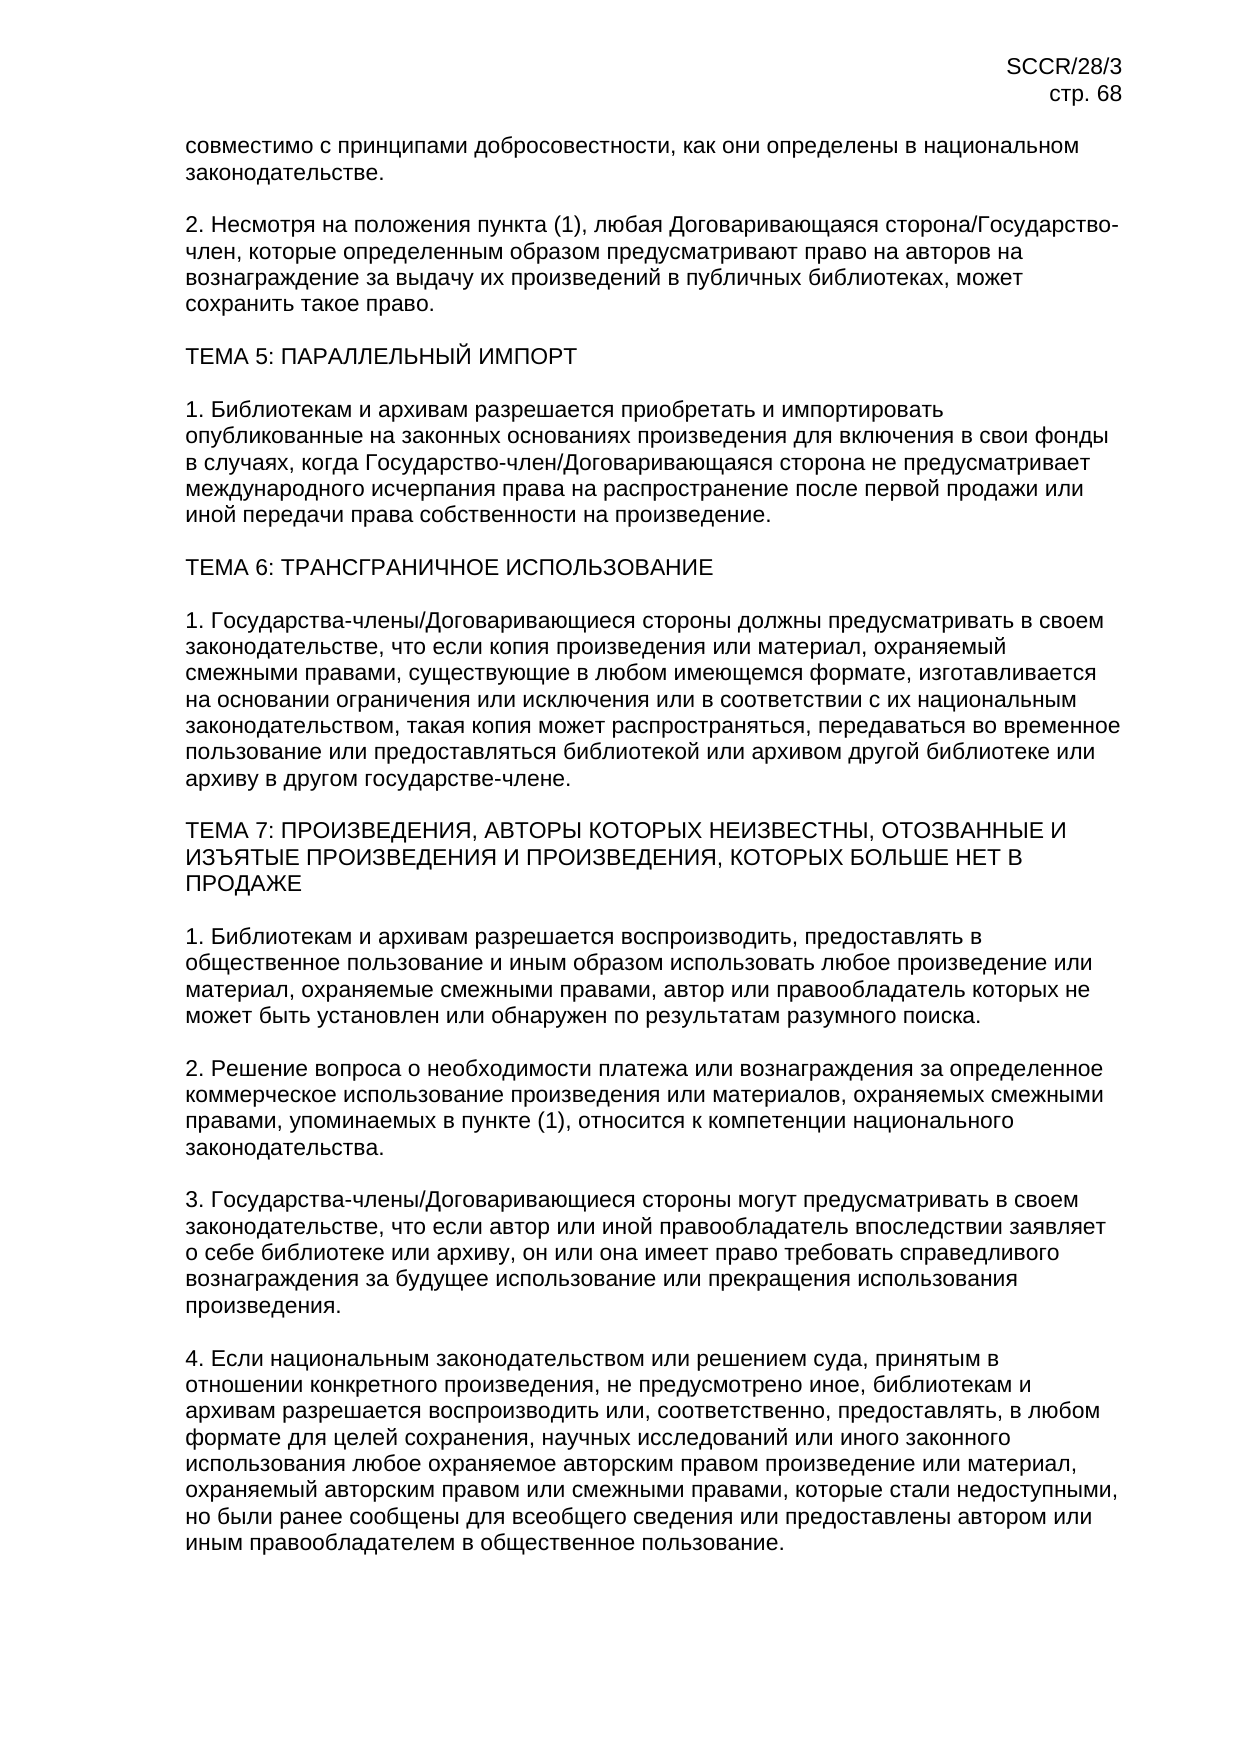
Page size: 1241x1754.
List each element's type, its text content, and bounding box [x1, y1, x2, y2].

text ТЕМА 5: ПАРАЛЛЕЛЬНЫЙ ИМПОРТ [185, 343, 1122, 369]
text 1. Библиотекам и архивам разрешается приобретать и импортировать опубликованные на законных основаниях произведения для включения в свои фонды в случаях, когда Государство-член/Договаривающаяся сторона не предусматривает международного исчерпания права на распространение после первой продажи или иной передачи права собственности на произведение. [185, 396, 1122, 527]
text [185, 132, 1122, 185]
text 4. Если национальным законодательством или решением суда, принятым в отношении конкретного произведения, не предусмотрено иное, библиотекам и архивам разрешается воспроизводить или, соответственно, предоставлять, в любом формате для целей сохранения, научных исследований или иного законного использования любое охраняемое авторским правом произведение или материал, охраняемый авторским правом или смежными правами, которые стали недоступными, но были ранее сообщены для всеобщего сведения или предоставлены автором или иным правообладателем в общественное пользование. [185, 1344, 1122, 1555]
text 2. Несмотря на положения пункта (1), любая Договаривающаяся сторона/Государство-член, которые определенным образом предусматривают право на авторов на вознаграждение за выдачу их произведений в публичных библиотеках, может сохранить такое право. [185, 211, 1122, 317]
text 3. Государства-члены/Договаривающиеся стороны могут предусматривать в своем законодательстве, что если автор или иной правообладатель впоследствии заявляет о себе библиотеке или архиву, он или она имеет право требовать справедливого вознаграждения за будущее использование или прекращения использования произведения. [185, 1186, 1122, 1318]
text ТЕМА 7: ПРОИЗВЕДЕНИЯ, АВТОРЫ КОТОРЫХ НЕИЗВЕСТНЫ, ОТОЗВАННЫЕ И ИЗЪЯТЫЕ ПРОИЗВЕДЕНИЯ И ПРОИЗВЕДЕНИЯ, КОТОРЫХ БОЛЬШЕ НЕТ В ПРОДАЖЕ [185, 817, 1122, 896]
text 2. Решение вопроса о необходимости платежа или вознаграждения за определенное коммерческое использование произведения или материалов, охраняемых смежными правами, упоминаемых в пункте (1), относится к компетенции национального законодательства. [185, 1054, 1122, 1160]
text 1. Библиотекам и архивам разрешается воспроизводить, предоставлять в общественное пользование и иным образом использовать любое произведение или материал, охраняемые смежными правами, автор или правообладатель которых не может быть установлен или обнаружен по результатам разумного поиска. [185, 923, 1122, 1028]
text ТЕМА 6: ТРАНСГРАНИЧНОЕ ИСПОЛЬЗОВАНИЕ [185, 554, 1122, 580]
text 1. Государства-члены/Договаривающиеся стороны должны предусматривать в своем законодательстве, что если копия произведения или материал, охраняемый смежными правами, существующие в любом имеющемся формате, изготавливается на основании ограничения или исключения или в соответствии с их национальным законодательством, такая копия может распространяться, передаваться во временное пользование или предоставляться библиотекой или архивом другой библиотеке или архиву в другом государстве-члене. [185, 607, 1122, 791]
